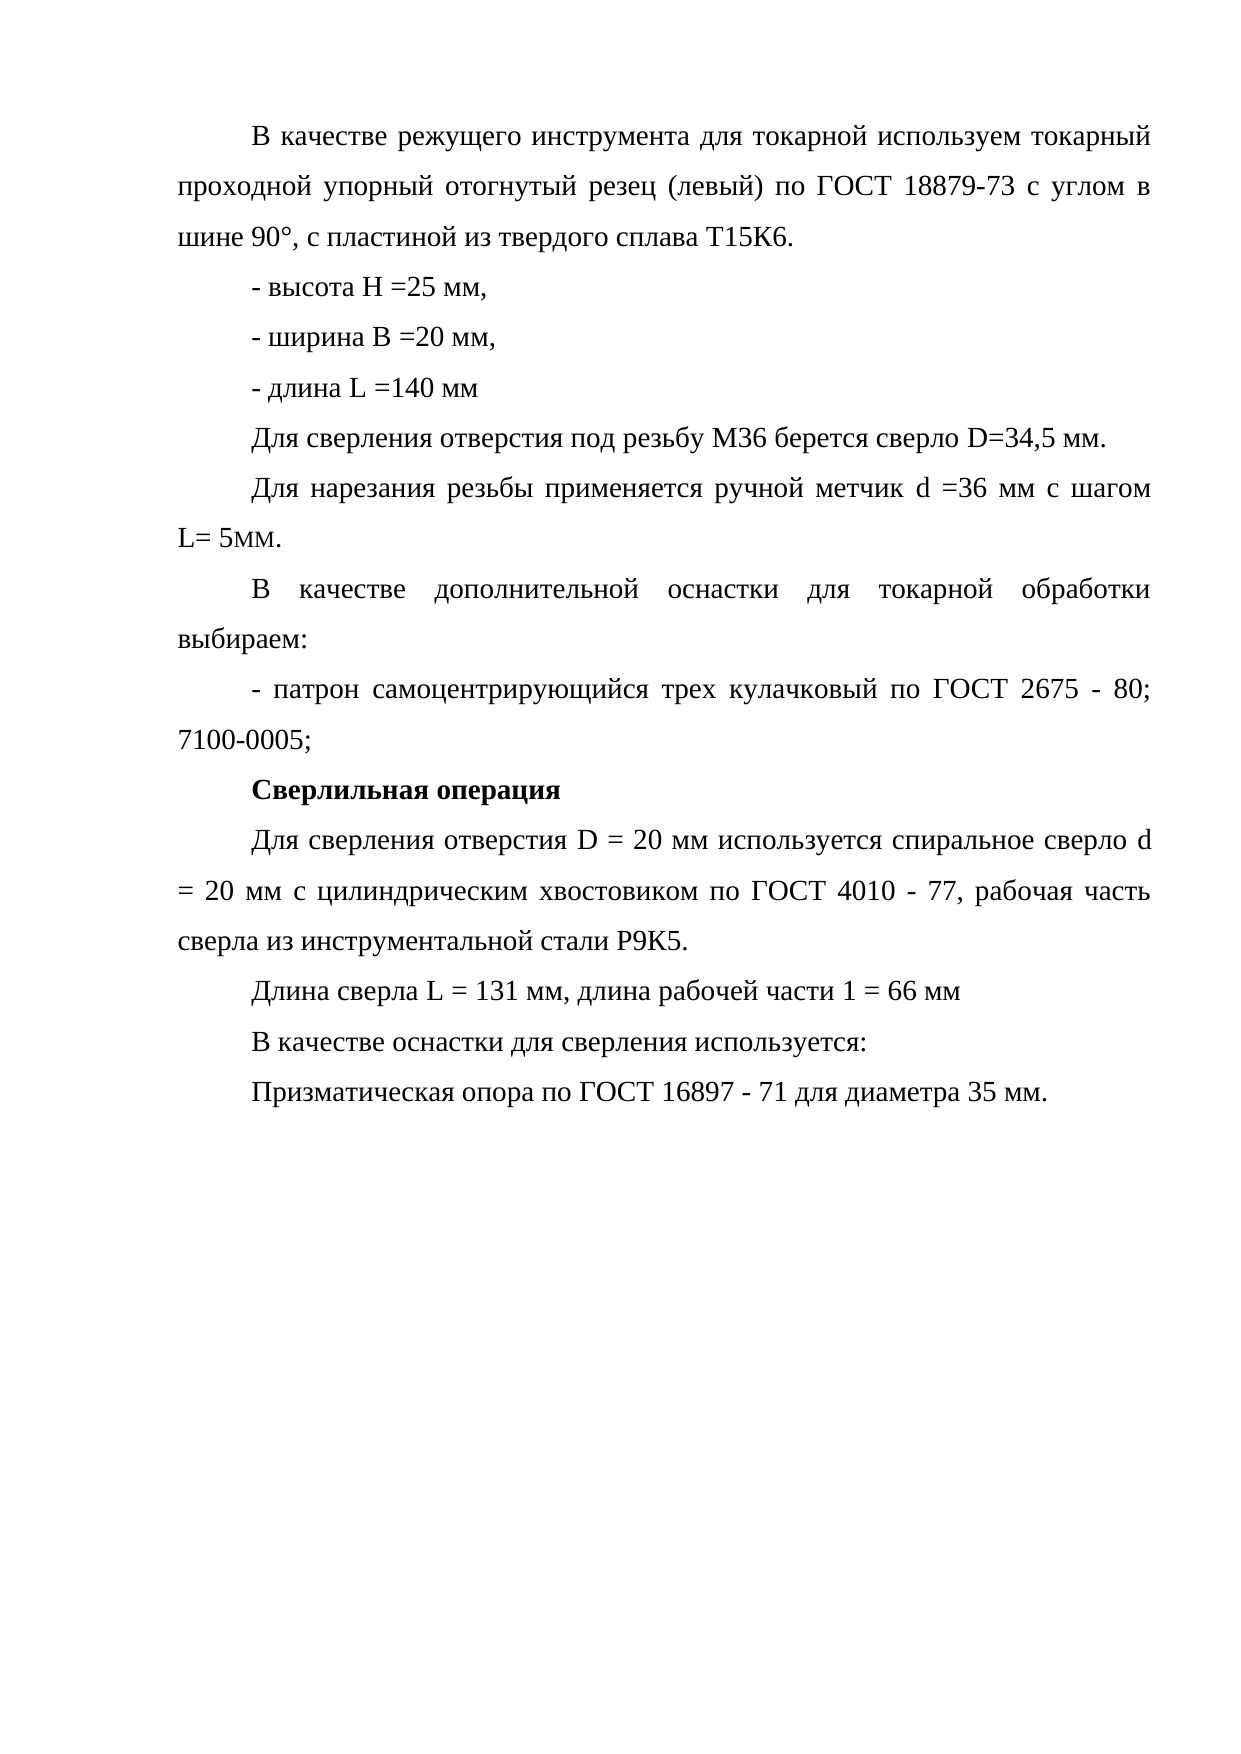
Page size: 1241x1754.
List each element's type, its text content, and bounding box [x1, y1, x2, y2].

text Для сверления отверстия под резьбу М36 берется сверло D=34,5 мм. [177, 420, 1152, 453]
text В качестве режущего инструмента для токарной используем токарный проходной упорный отогнутый резец (левый) по ГОСТ 18879-73 с углом в шине 90°, с пластиной из твердого сплава Т15К6. [177, 118, 1152, 252]
text - патрон самоцентрирующийся трех кулачковый по ГОСТ 2675 - 80; 7100-0005; [177, 672, 1152, 755]
text Для нарезания резьбы применяется ручной метчик d =36 мм с шагом L= 5мм. [177, 470, 1152, 554]
text Призматическая опора по ГОСТ 16897 - 71 для диаметра . [177, 1074, 1152, 1108]
text Для сверления отверстия D = используется спиральное сверло d = с цилиндрическим хвостовиком по ГОСТ 4010 - 77, рабочая часть сверла из инструментальной стали Р9К5. [177, 822, 1152, 957]
text Сверлильная операция [177, 772, 1152, 806]
text В качестве оснастки для сверления используется: [177, 1024, 1152, 1057]
text В качестве дополнительной оснастки для токарной обработки выбираем: [177, 571, 1152, 655]
text - ширина В =20 мм, [177, 319, 1152, 353]
text - высота Н =25 мм, [177, 269, 1152, 303]
text - длина L =140 мм [177, 370, 1152, 403]
text Длина сверла L = , длина рабочей части 1 = [177, 973, 1152, 1007]
